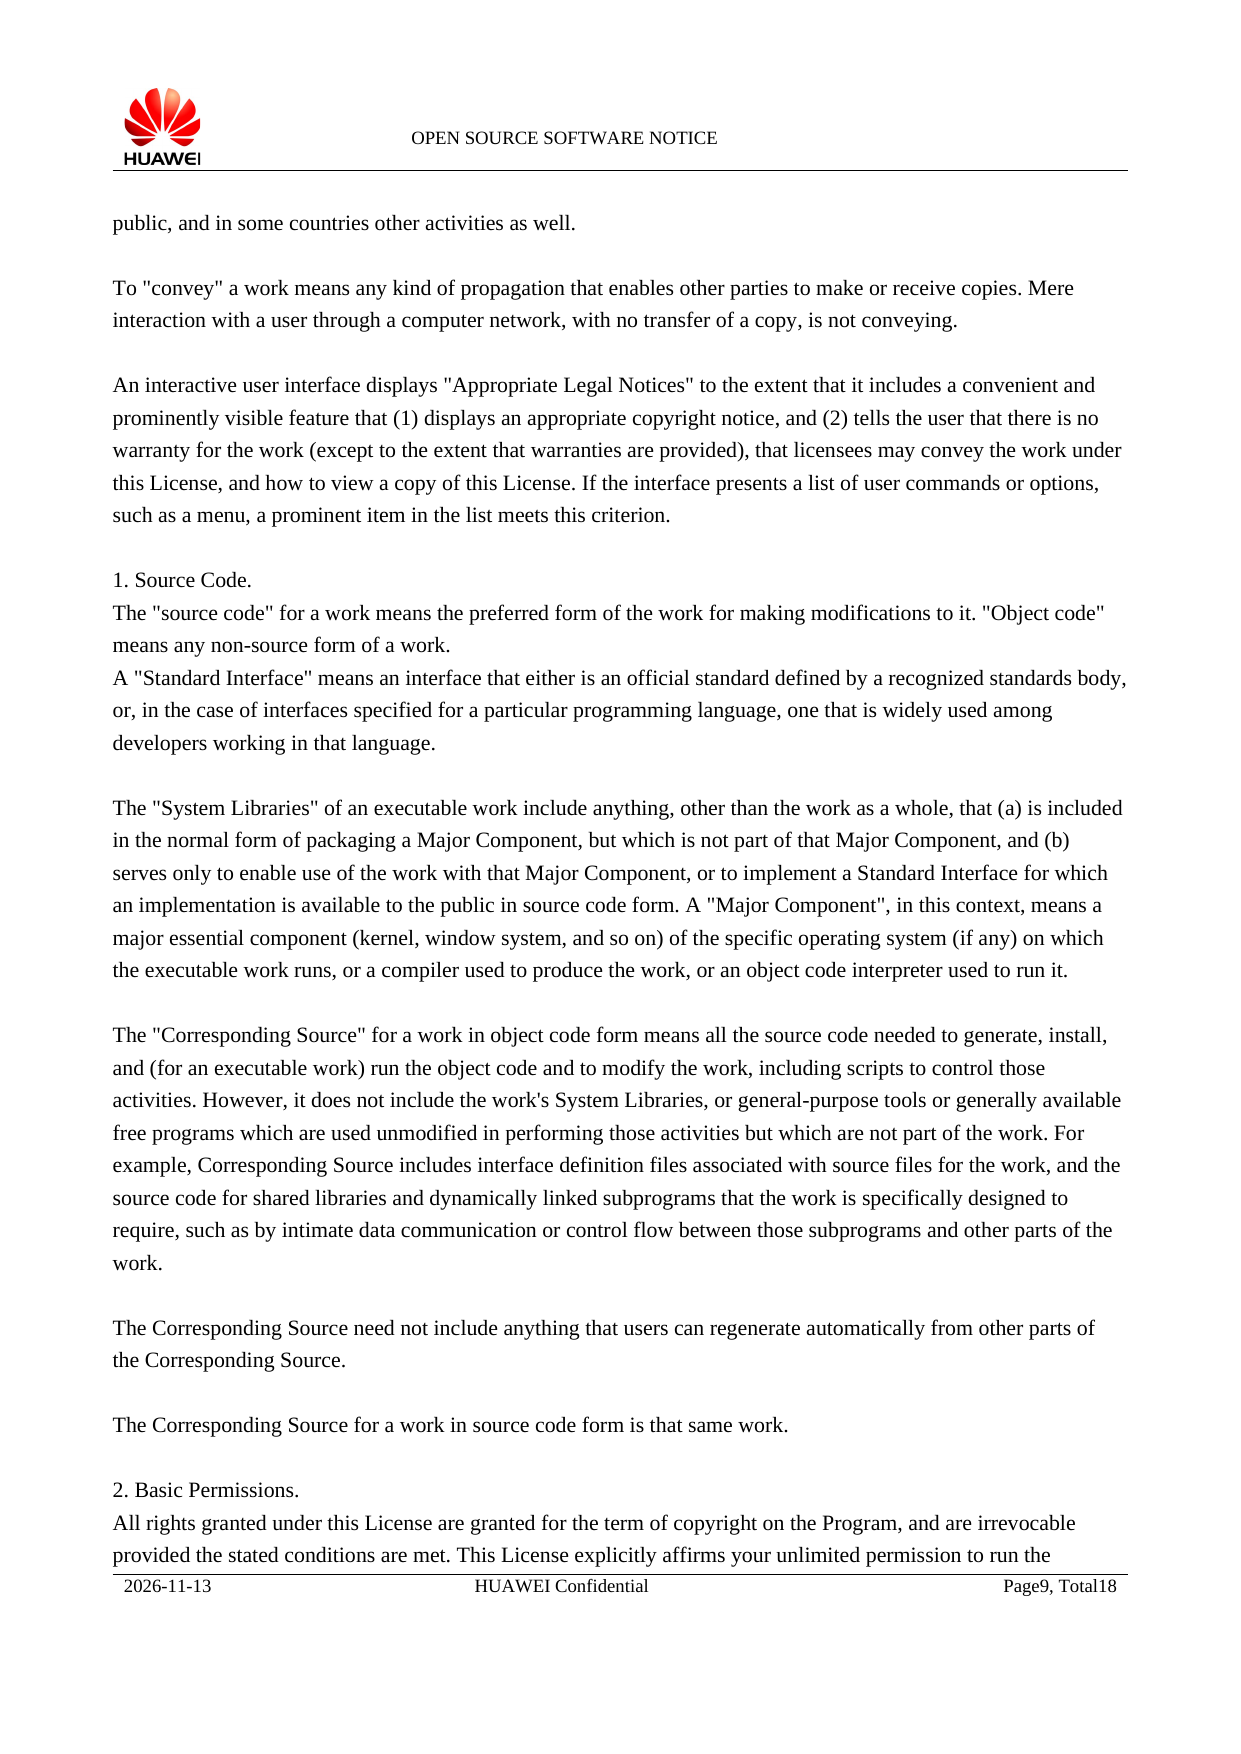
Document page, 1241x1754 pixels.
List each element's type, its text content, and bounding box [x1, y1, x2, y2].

picture [124, 88, 201, 165]
